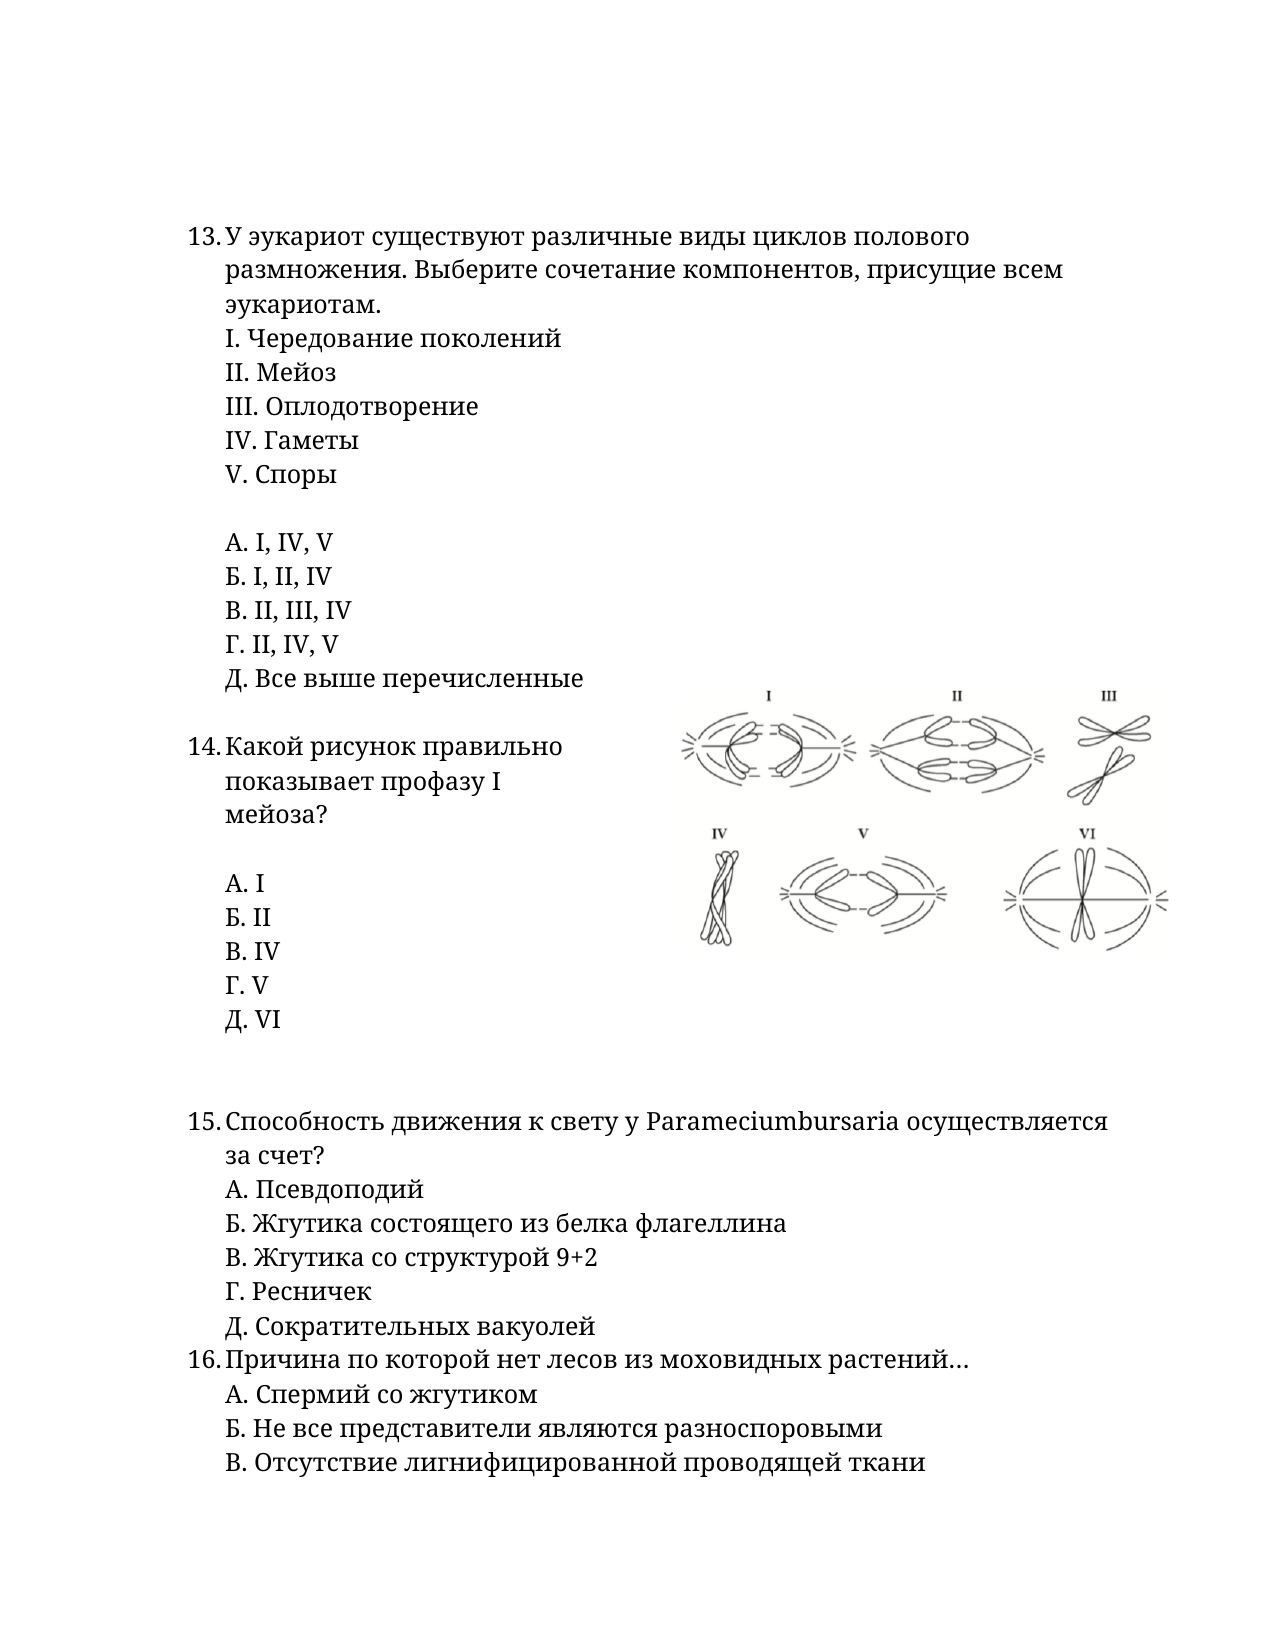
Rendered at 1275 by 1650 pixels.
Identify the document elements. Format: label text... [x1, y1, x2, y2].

list В. IV [225, 933, 627, 967]
list Д. VI [225, 1002, 1125, 1036]
list V. Споры [225, 457, 1125, 491]
list А. I, IV, V [225, 525, 1125, 559]
list Г. II, IV, V [225, 627, 1125, 661]
list Б. II [225, 899, 627, 933]
text Д. Сократительных вакуолей [225, 1308, 1125, 1342]
text Г. Ресничек [225, 1274, 1125, 1308]
list В. Отсутствие лигнифицированной проводящей ткани [225, 1444, 1125, 1478]
list IV. Гаметы [225, 422, 1125, 457]
list Б. Не все представители являются разноспоровыми [225, 1410, 1125, 1444]
list А. I [225, 865, 627, 899]
list Какой рисунок правильно показывает профазу I мейоза? [187, 729, 627, 831]
list Способность движения к свету у Parameciumbursaria осуществляется за счет? [187, 1104, 1125, 1172]
list В. II, III, IV [225, 593, 1125, 627]
list Б. I, II, IV [225, 559, 1125, 593]
text А. Псевдоподий [225, 1172, 1125, 1206]
text Б. Жгутика состоящего из белка флагеллина [225, 1206, 1125, 1240]
list II. Мейоз [225, 354, 1125, 388]
list У эукариот существуют различные виды циклов полового размножения. Выберите сочетание компонентов, присущие всем эукариотам. [187, 218, 1125, 320]
text В. Жгутика со структурой 9+2 [225, 1240, 1125, 1274]
list III. Оплодотворение [225, 388, 1125, 422]
list I. Чередование поколений [225, 320, 1125, 354]
list А. Спермий со жгутиком [225, 1376, 1125, 1410]
picture [627, 674, 1193, 971]
list Причина по которой нет лесов из моховидных растений… [187, 1342, 1125, 1376]
list Г. V [225, 967, 1125, 1002]
list Д. Все выше перечисленные [225, 661, 1125, 695]
